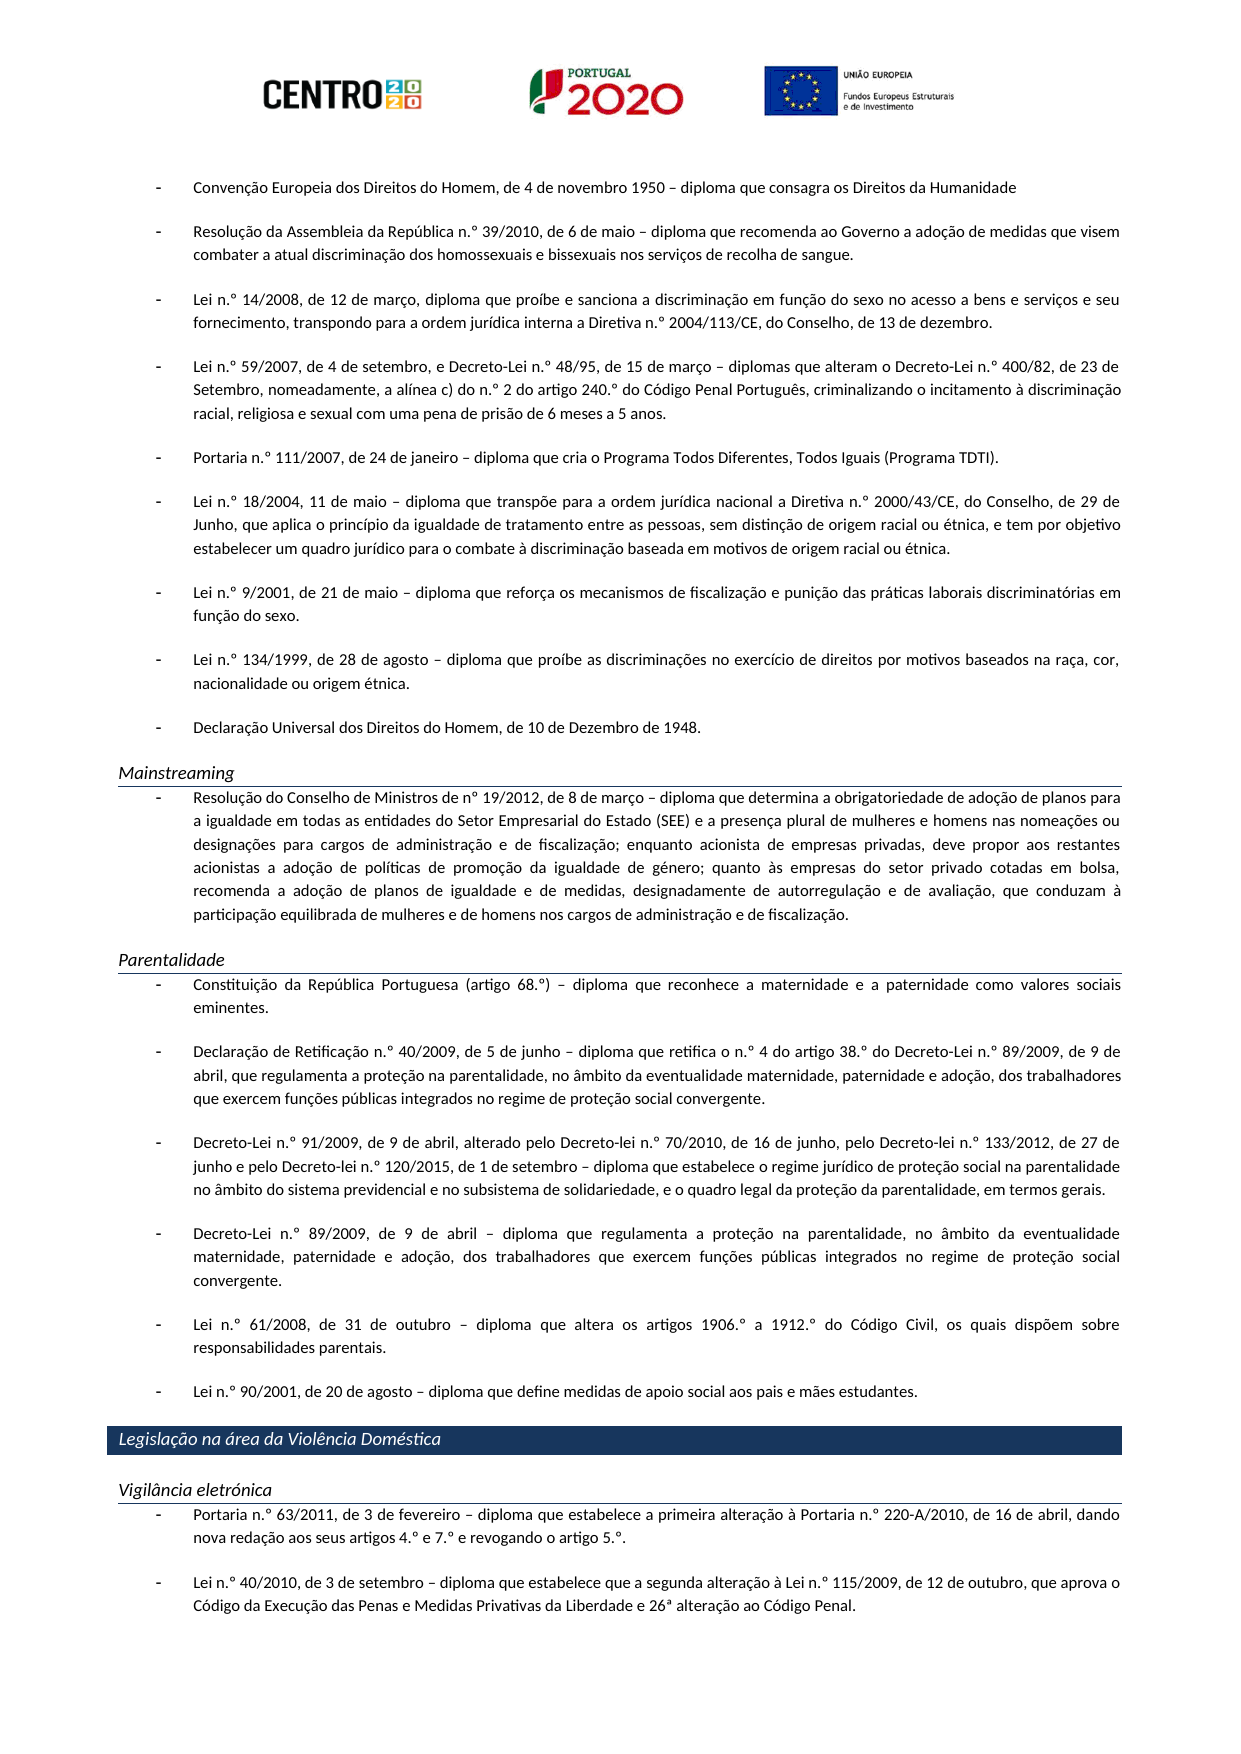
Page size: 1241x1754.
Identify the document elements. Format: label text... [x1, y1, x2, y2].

text Decreto-Lei n.º 91/2009, de 9 de abril, alterado pelo Decreto-lei n.º 70/2010, de 16 de junho, pelo Decreto-lei n.º 133/2012, de 27 de junho e pelo Decreto-lei n.º 120/2015, de 1 de setembro – diploma que estabelece o regime jurídico de proteção social na parentalidade no âmbito do sistema previdencial e no subsistema de solidariedade, e o quadro legal da proteção da parentalidade, em termos gerais. [156, 1133, 1122, 1199]
text Lei n.º 14/2008, de 12 de março, diploma que proíbe e sanciona a discriminação em função do sexo no acesso a bens e serviços e seu fornecimento, transpondo para a ordem jurídica interna a Diretiva n.º 2004/113/CE, do Conselho, de 13 de dezembro. [156, 289, 1122, 332]
text Lei n.º 61/2008, de 31 de outubro – diploma que altera os artigos 1906.º a 1912.º do Código Civil, os quais dispõem sobre responsabilidades parentais. [156, 1314, 1122, 1358]
text Declaração de Retificação n.º 40/2009, de 5 de junho – diploma que retifica o n.º 4 do artigo 38.º do Decreto-Lei n.º 89/2009, de 9 de abril, que regulamenta a proteção na parentalidade, no âmbito da eventualidade maternidade, paternidade e adoção, dos trabalhadores que exercem funções públicas integrados no regime de proteção social convergente. [156, 1042, 1122, 1109]
text Resolução da Assembleia da República n.º 39/2010, de 6 de maio – diploma que recomenda ao Governo a adoção de medidas que visem combater a atual discriminação dos homossexuais e bissexuais nos serviços de recolha de sangue. [156, 221, 1122, 265]
text Lei n.º 18/2004, 11 de maio – diploma que transpõe para a ordem jurídica nacional a Diretiva n.º 2000/43/CE, do Conselho, de 29 de Junho, que aplica o princípio da igualdade de tratamento entre as pessoas, sem distinção de origem racial ou étnica, e tem por objetivo estabelecer um quadro jurídico para o combate à discriminação baseada em motivos de origem racial ou étnica. [156, 491, 1122, 558]
text Resolução do Conselho de Ministros de nº 19/2012, de 8 de março – diploma que determina a obrigatoriedade de adoção de planos para a igualdade em todas as entidades do Setor Empresarial do Estado (SEE) e a presença plural de mulheres e homens nas nomeações ou designações para cargos de administração e de fiscalização; enquanto acionista de empresas privadas, deve propor aos restantes acionistas a adoção de políticas de promoção da igualdade de género; quanto às empresas do setor privado cotadas em bolsa, recomenda a adoção de planos de igualdade e de medidas, designadamente de autorregulação e de avaliação, que conduzam à participação equilibrada de mulheres e de homens nos cargos de administração e de fiscalização. [156, 787, 1122, 924]
text Decreto-Lei n.º 89/2009, de 9 de abril – diploma que regulamenta a proteção na parentalidade, no âmbito da eventualidade maternidade, paternidade e adoção, dos trabalhadores que exercem funções públicas integrados no regime de proteção social convergente. [156, 1223, 1122, 1290]
table_header Legislação na área da Violência Doméstica [107, 1426, 1122, 1455]
text Portaria n.º 63/2011, de 3 de fevereiro – diploma que estabelece a primeira alteração à Portaria n.º 220-A/2010, de 16 de abril, dando nova redação aos seus artigos 4.º e 7.º e revogando o artigo 5.º. [156, 1504, 1122, 1548]
text Lei n.º 9/2001, de 21 de maio – diploma que reforça os mecanismos de fiscalização e punição das práticas laborais discriminatórias em função do sexo. [156, 582, 1122, 626]
text Lei n.º 40/2010, de 3 de setembro – diploma que estabelece que a segunda alteração à Lei n.º 115/2009, de 12 de outubro, que aprova o Código da Execução das Penas e Medidas Privativas da Liberdade e 26ª alteração ao Código Penal. [156, 1572, 1122, 1616]
text Portaria n.º 111/2007, de 24 de janeiro – diploma que cria o Programa Todos Diferentes, Todos Iguais (Programa TDTI). [156, 447, 1122, 467]
text Declaração Universal dos Direitos do Homem, de 10 de Dezembro de 1948. [156, 717, 1122, 737]
text Lei n.º 90/2001, de 20 de agosto – diploma que define medidas de apoio social aos pais e mães estudantes. [156, 1382, 1122, 1402]
text Vigilância eletrónica [118, 1478, 1122, 1503]
text Mainstreaming [118, 761, 1122, 786]
text Constituição da República Portuguesa (artigo 68.º) – diploma que reconhece a maternidade e a paternidade como valores sociais eminentes. [156, 974, 1122, 1018]
picture [750, 49, 956, 128]
text Lei n.º 59/2007, de 4 de setembro, e Decreto-Lei n.º 48/95, de 15 de março – diplomas que alteram o Decreto-Lei n.º 400/82, de 23 de Setembro, nomeadamente, a alínea c) do n.º 2 do artigo 240.º do Código Penal Português, criminalizando o incitamento à discriminação racial, religiosa e sexual com uma pena de prisão de 6 meses a 5 anos. [156, 356, 1122, 423]
text Convenção Europeia dos Direitos do Homem, de 4 de novembro 1950 – diploma que consagra os Direitos da Humanidade [156, 177, 1122, 197]
text Lei n.º 134/1999, de 28 de agosto – diploma que proíbe as discriminações no exercício de direitos por motivos baseados na raça, cor, nacionalidade ou origem étnica. [156, 650, 1122, 693]
text Parentalidade [118, 948, 1122, 973]
picture [529, 49, 689, 128]
